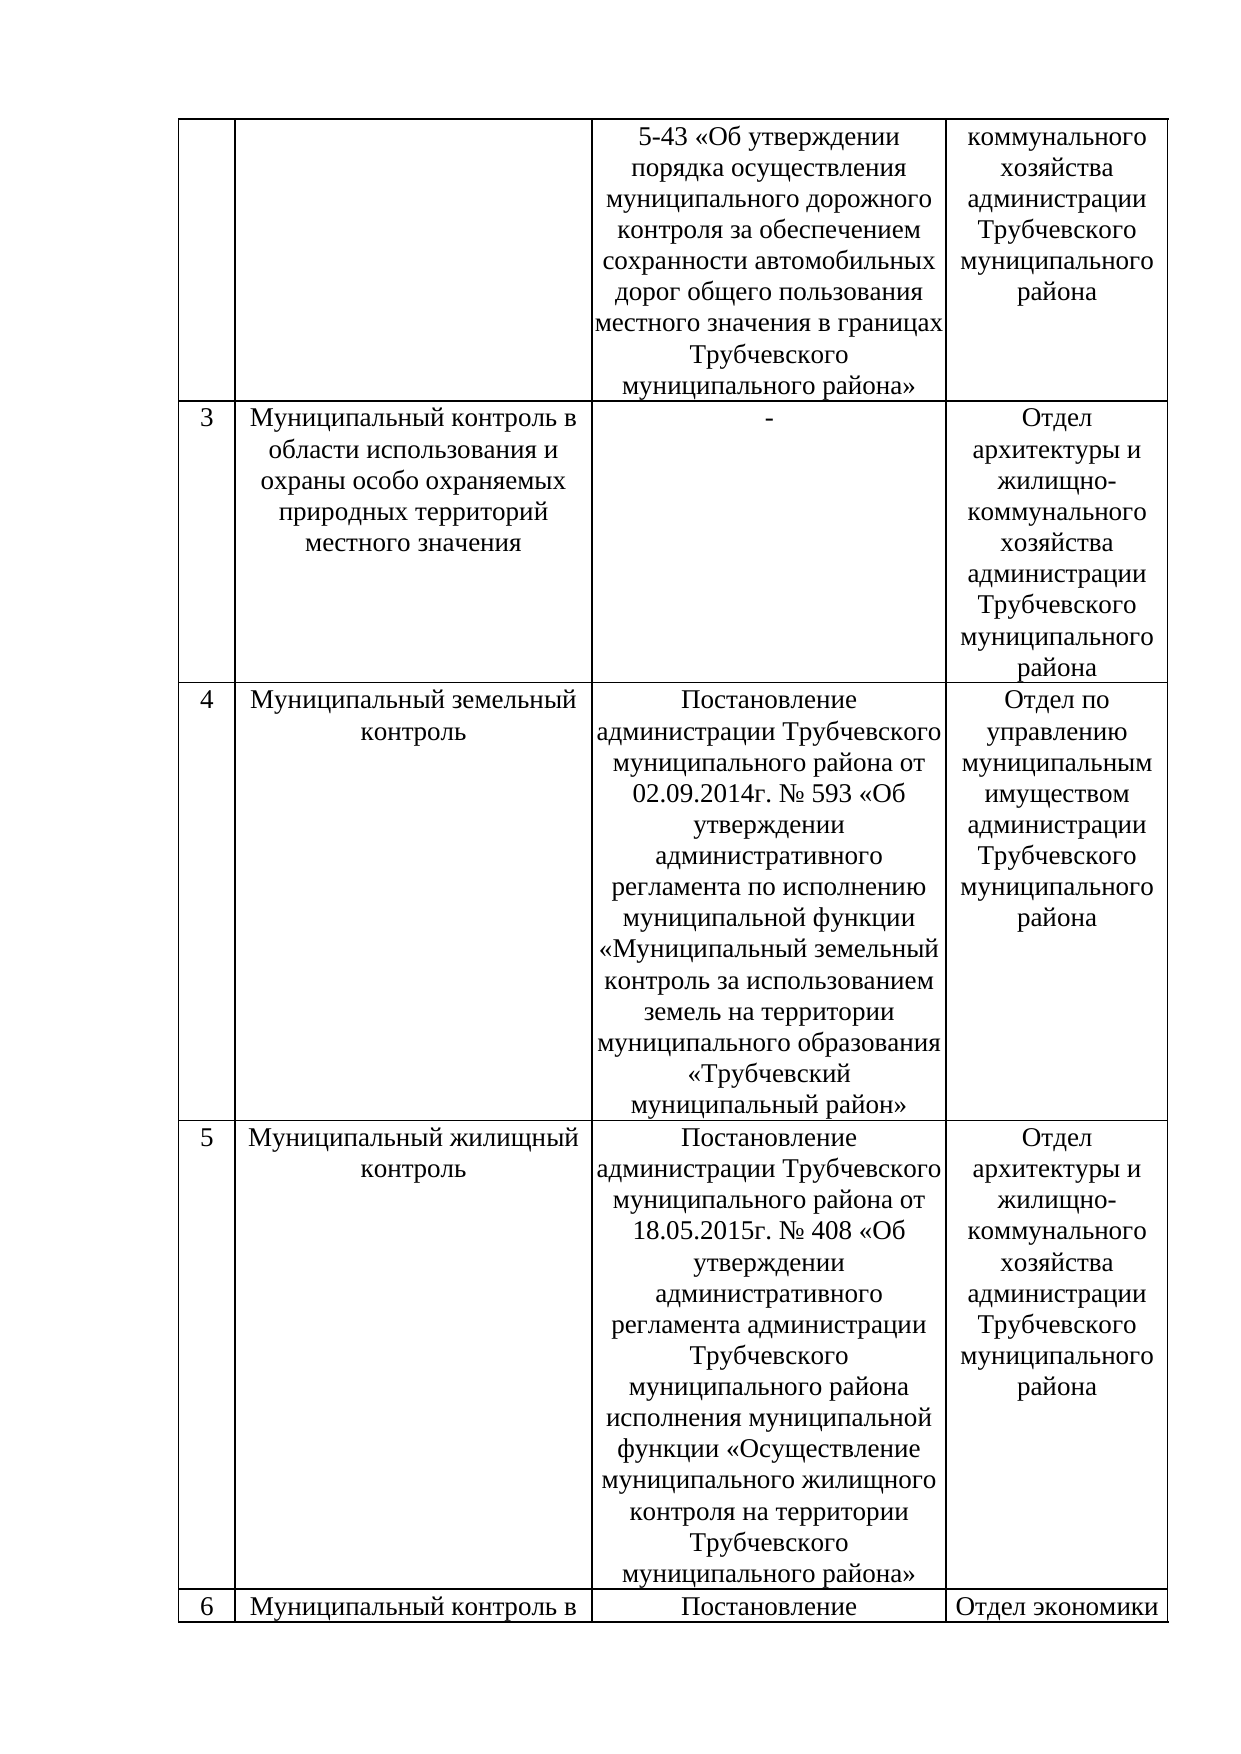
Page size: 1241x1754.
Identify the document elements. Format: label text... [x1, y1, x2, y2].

table_cell Муниципальный контроль в области использования и охраны особо охраняемых природных территорий местного значения [236, 402, 591, 682]
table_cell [236, 1590, 591, 1621]
table_cell Отдел архитектуры и жилищно-коммунального хозяйства администрации Трубчевского муниципального района [947, 1121, 1167, 1588]
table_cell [947, 120, 1167, 400]
table_cell 5 [179, 1121, 234, 1588]
table_cell Муниципальный жилищный контроль [236, 1121, 591, 1588]
table_cell 6 [179, 1590, 234, 1621]
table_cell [593, 1590, 945, 1621]
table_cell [236, 120, 591, 400]
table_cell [593, 120, 945, 400]
table_cell Муниципальный земельный контроль [236, 683, 591, 1119]
table_cell 2 [179, 120, 234, 400]
table_cell Постановление администрации Трубчевского муниципального района от 02.09.2014г. № 593 «Об утверждении административного регламента по исполнению муниципальной функции «Муниципальный земельный контроль за использованием земель на территории муниципального образования «Трубчевский муниципальный район» [593, 683, 945, 1119]
table_cell 4 [179, 683, 234, 1119]
table_cell 3 [179, 402, 234, 682]
table_cell Постановление администрации Трубчевского муниципального района от 18.05.2015г. № 408 «Об утверждении административного регламента администрации Трубчевского муниципального района исполнения муниципальной функции «Осуществление муниципального жилищного контроля на территории Трубчевского муниципального района» [593, 1121, 945, 1588]
table_cell Отдел по управлению муниципальным имуществом администрации Трубчевского муниципального района [947, 683, 1167, 1119]
table_cell Отдел архитектуры и жилищно-коммунального хозяйства администрации Трубчевского муниципального района [947, 402, 1167, 682]
table_cell - [593, 402, 945, 682]
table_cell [947, 1590, 1167, 1621]
